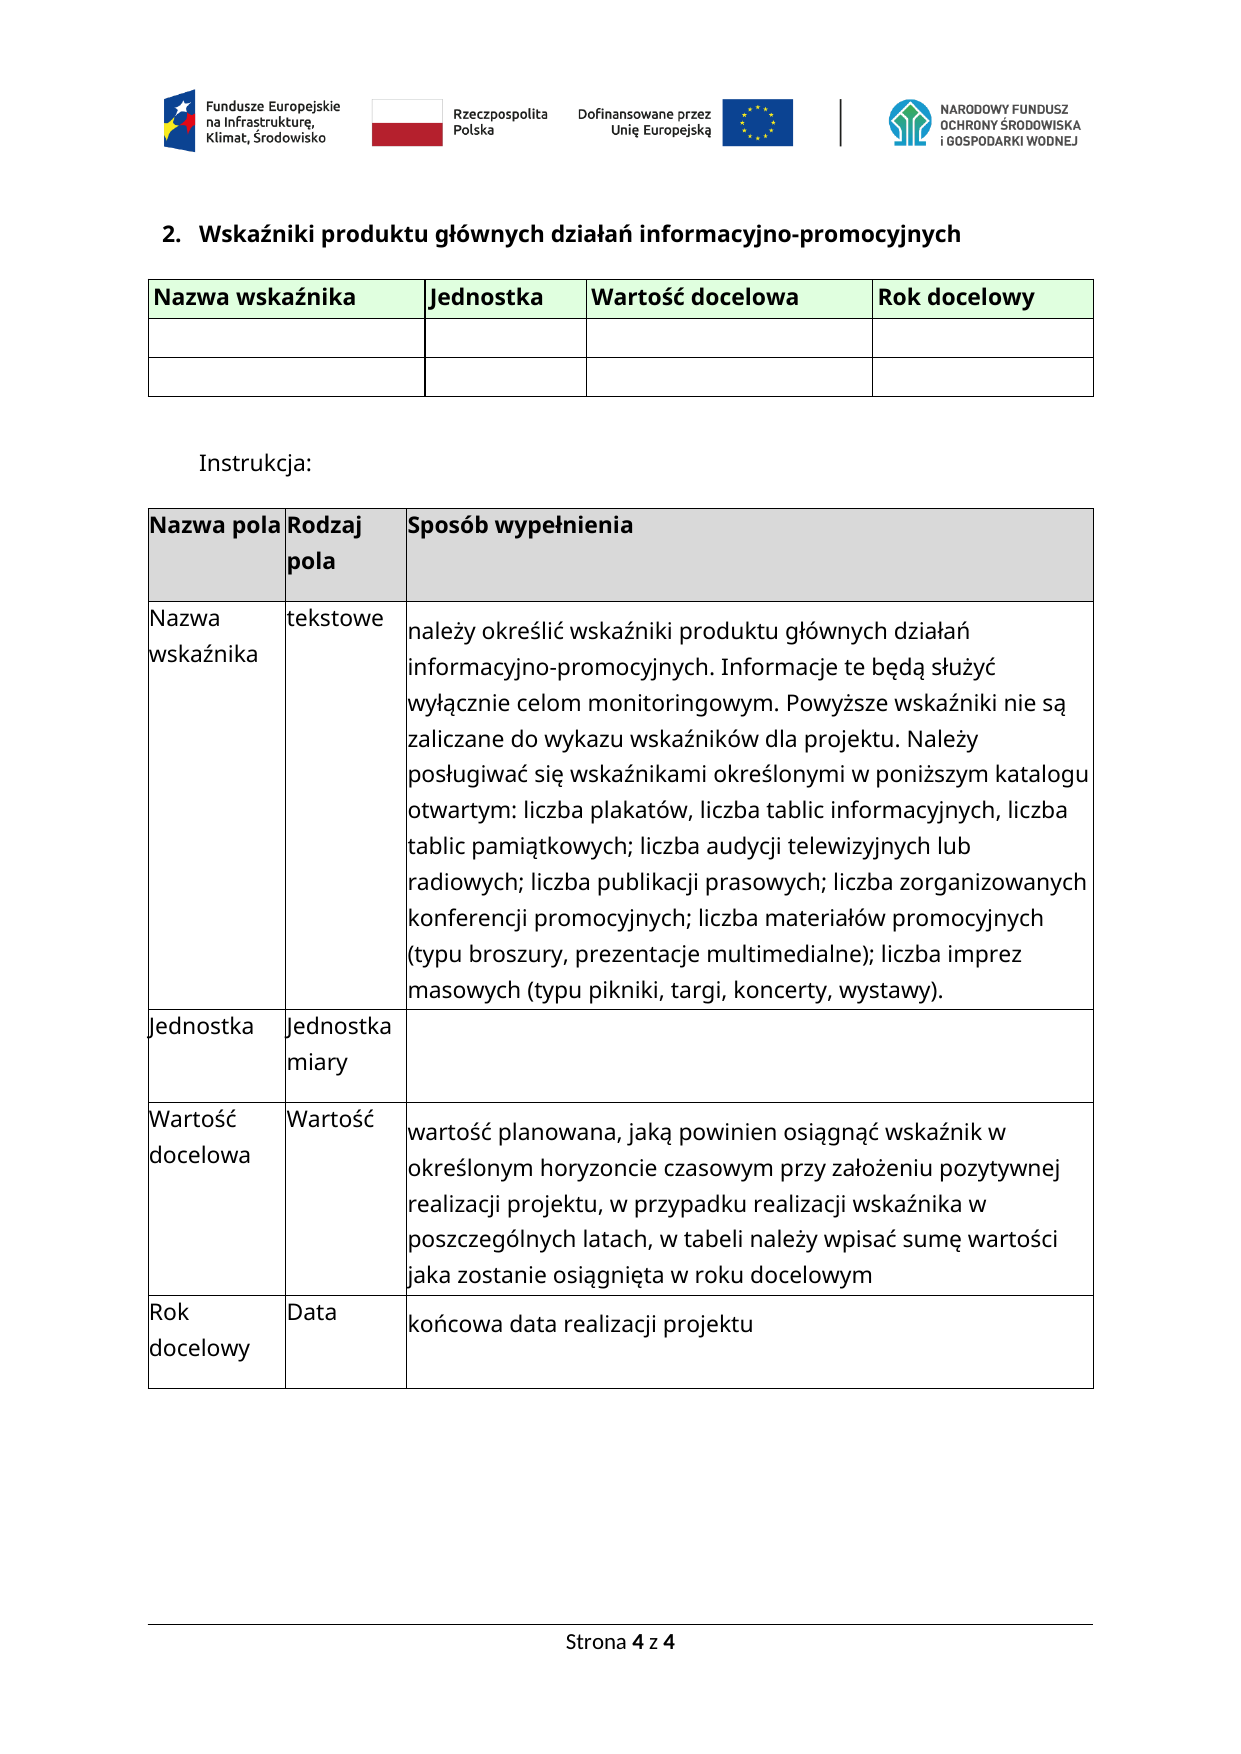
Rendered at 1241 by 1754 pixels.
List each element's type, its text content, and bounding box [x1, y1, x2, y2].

table_header Nazwa wskaźnika [149, 280, 424, 318]
table_header Sposób wypełnienia [407, 509, 1093, 601]
table_cell Jednostka [149, 1010, 285, 1102]
table_cell [873, 358, 1093, 396]
table_header Rodzaj pola [286, 509, 406, 601]
table_header Nazwa pola [149, 509, 285, 601]
table_header Jednostka [426, 280, 586, 318]
text Instrukcja: [199, 447, 1093, 478]
table_cell Data [286, 1296, 406, 1387]
table_cell [426, 319, 586, 357]
table_cell [873, 319, 1093, 357]
table_cell [587, 358, 872, 396]
table_cell [426, 358, 586, 396]
table_cell wartość planowana, jaką powinien osiągnąć wskaźnik w określonym horyzoncie czasowym przy założeniu pozytywnej realizacji projektu, w przypadku realizacji wskaźnika w poszczególnych latach, w tabeli należy wpisać sumę wartości jaka zostanie osiągnięta w roku docelowym [407, 1103, 1093, 1294]
table_cell [587, 319, 872, 357]
table_cell końcowa data realizacji projektu [407, 1296, 1093, 1387]
table_cell Nazwa wskaźnika [149, 602, 285, 1009]
table_cell [149, 358, 424, 396]
table_header Rok docelowy [873, 280, 1093, 318]
table_cell [407, 1010, 1093, 1102]
table_cell Jednostka miary [286, 1010, 406, 1102]
table_cell [149, 319, 424, 357]
picture [147, 73, 1093, 168]
table_cell Wartość [286, 1103, 406, 1294]
table_header Wartość docelowa [587, 280, 872, 318]
table_cell Rok docelowy [149, 1296, 285, 1387]
table_cell należy określić wskaźniki produktu głównych działań informacyjno-promocyjnych. Informacje te będą służyć wyłącznie celom monitoringowym. Powyższe wskaźniki nie są zaliczane do wykazu wskaźników dla projektu. Należy posługiwać się wskaźnikami określonymi w poniższym katalogu otwartym: liczba plakatów, liczba tablic informacyjnych, liczba tablic pamiątkowych; liczba audycji telewizyjnych lub radiowych; liczba publikacji prasowych; liczba zorganizowanych konferencji promocyjnych; liczba materiałów promocyjnych (typu broszury, prezentacje multimedialne); liczba imprez masowych (typu pikniki, targi, koncerty, wystawy). [407, 602, 1093, 1009]
table_cell tekstowe [286, 602, 406, 1009]
list Wskaźniki produktu głównych działań informacyjno-promocyjnych [162, 217, 1093, 249]
table_cell Wartość docelowa [149, 1103, 285, 1294]
